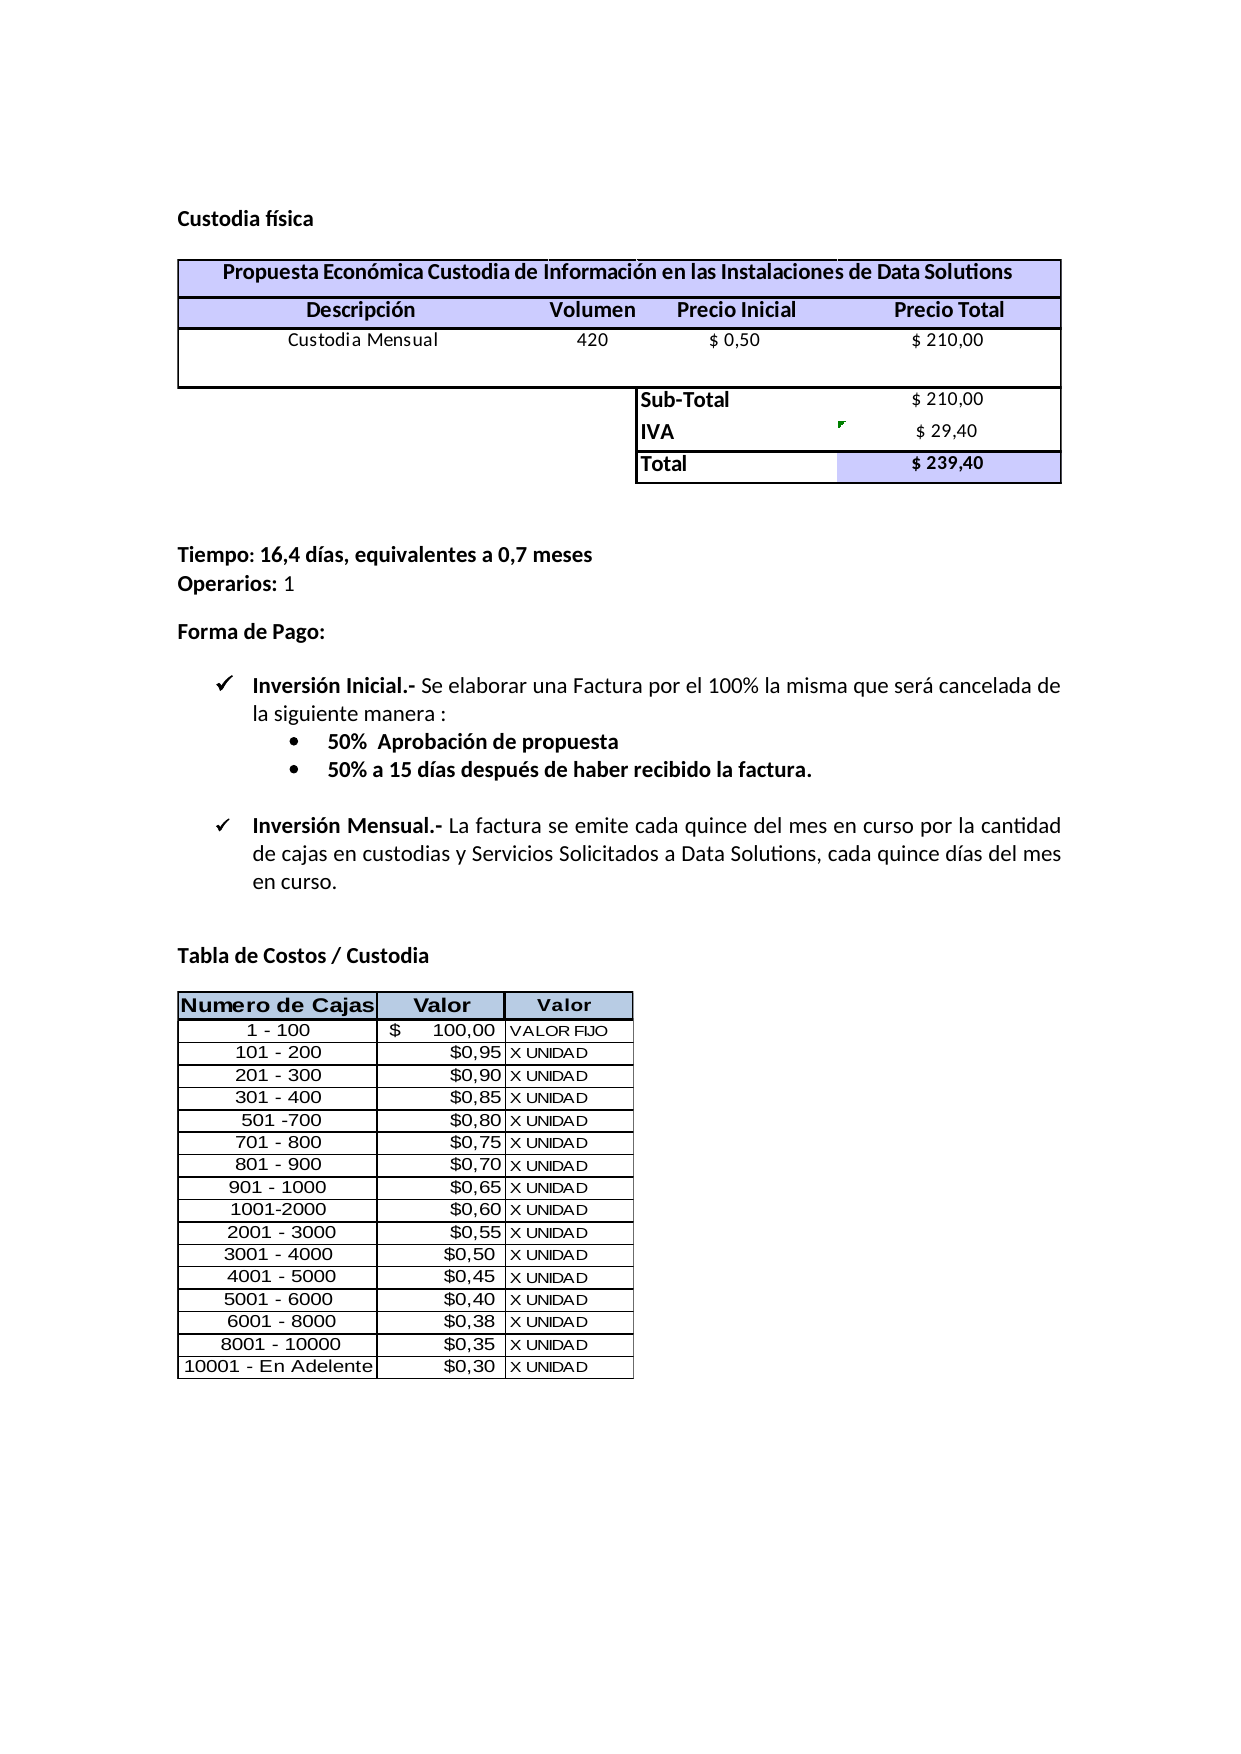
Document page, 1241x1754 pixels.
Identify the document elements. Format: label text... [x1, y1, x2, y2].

text Tabla de Costos / Custodia [177, 941, 1063, 969]
list Inversión Inicial.- Se elaborar una Factura por el 100% la misma que será cancelada de la siguiente manera : [215, 671, 1063, 727]
text Custodia física [177, 204, 1063, 232]
list Inversión Mensual.- La factura se emite cada quince del mes en curso por la cantidad de cajas en custodias y Servicios Solicitados a Data Solutions, cada quince días del mes en curso. [215, 811, 1063, 895]
list 50% Aprobación de propuesta [290, 727, 1063, 755]
text Forma de Pago: [177, 617, 1063, 646]
text Tiempo: 16,4 días, equivalentes a 0,7 meses [177, 541, 1063, 569]
text Operarios: 1 [177, 569, 1063, 597]
list 50% a 15 días después de haber recibido la factura. [290, 755, 1063, 783]
